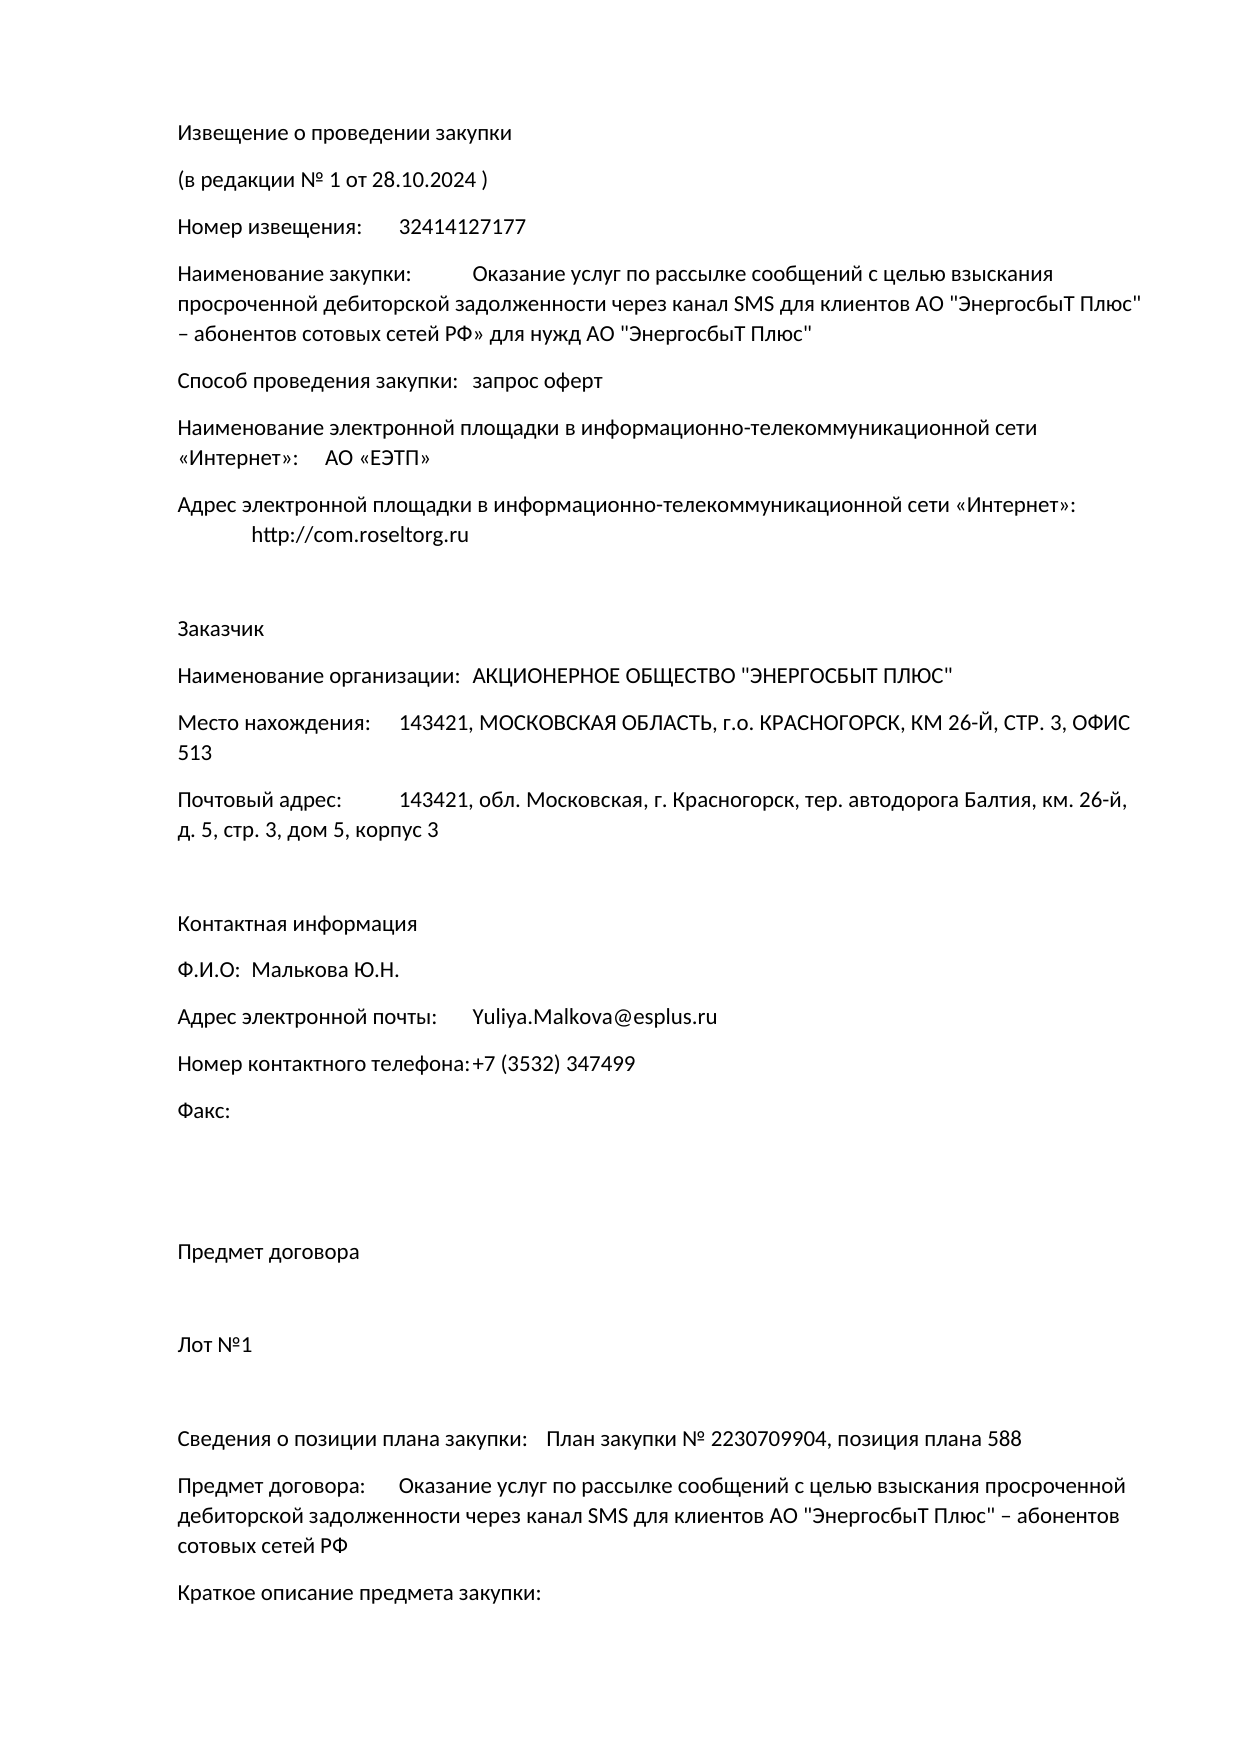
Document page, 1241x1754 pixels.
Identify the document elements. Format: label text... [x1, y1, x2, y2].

text Ф.И.О: Малькова Ю.Н. [177, 956, 1152, 984]
text Наименование электронной площадки в информационно-телекоммуникационной сети «Интернет»: АО «ЕЭТП» [177, 413, 1152, 471]
text Факс: [177, 1096, 1152, 1124]
text Номер контактного телефона: +7 (3532) 347499 [177, 1049, 1152, 1077]
text Номер извещения: 32414127177 [177, 212, 1152, 240]
text Извещение о проведении закупки [177, 118, 1152, 146]
text Контактная информация [177, 909, 1152, 937]
text Предмет договора: Оказание услуг по рассылке сообщений с целью взыскания просроченной дебиторской задолженности через канал SMS для клиентов АО "ЭнергосбыТ Плюс" – абонентов сотовых сетей РФ [177, 1471, 1152, 1560]
text Наименование организации: АКЦИОНЕРНОЕ ОБЩЕСТВО "ЭНЕРГОСБЫТ ПЛЮС" [177, 661, 1152, 689]
text Лот №1 [177, 1331, 1152, 1359]
text Наименование закупки: Оказание услуг по рассылке сообщений с целью взыскания просроченной дебиторской задолженности через канал SMS для клиентов АО "ЭнергосбыТ Плюс" – абонентов сотовых сетей РФ» для нужд АО "ЭнергосбыТ Плюс" [177, 259, 1152, 347]
text Заказчик [177, 614, 1152, 642]
text Почтовый адрес: 143421, обл. Московская, г. Красногорск, тер. автодорога Балтия, км. 26-й, д. 5, стр. 3, дом 5, корпус 3 [177, 785, 1152, 843]
text Краткое описание предмета закупки: [177, 1578, 1152, 1607]
text Сведения о позиции плана закупки: План закупки № 2230709904, позиция плана 588 [177, 1424, 1152, 1452]
text (в редакции № 1 от 28.10.2024 ) [177, 165, 1152, 193]
text Адрес электронной почты: Yuliya.Malkova@esplus.ru [177, 1002, 1152, 1031]
text Способ проведения закупки: запрос оферт [177, 366, 1152, 394]
text Адрес электронной площадки в информационно-телекоммуникационной сети «Интернет»: http://com.roseltorg.ru [177, 490, 1152, 548]
text Предмет договора [177, 1237, 1152, 1265]
text Место нахождения: 143421, МОСКОВСКАЯ ОБЛАСТЬ, г.о. КРАСНОГОРСК, КМ 26-Й, СТР. 3, ОФИС 513 [177, 708, 1152, 766]
